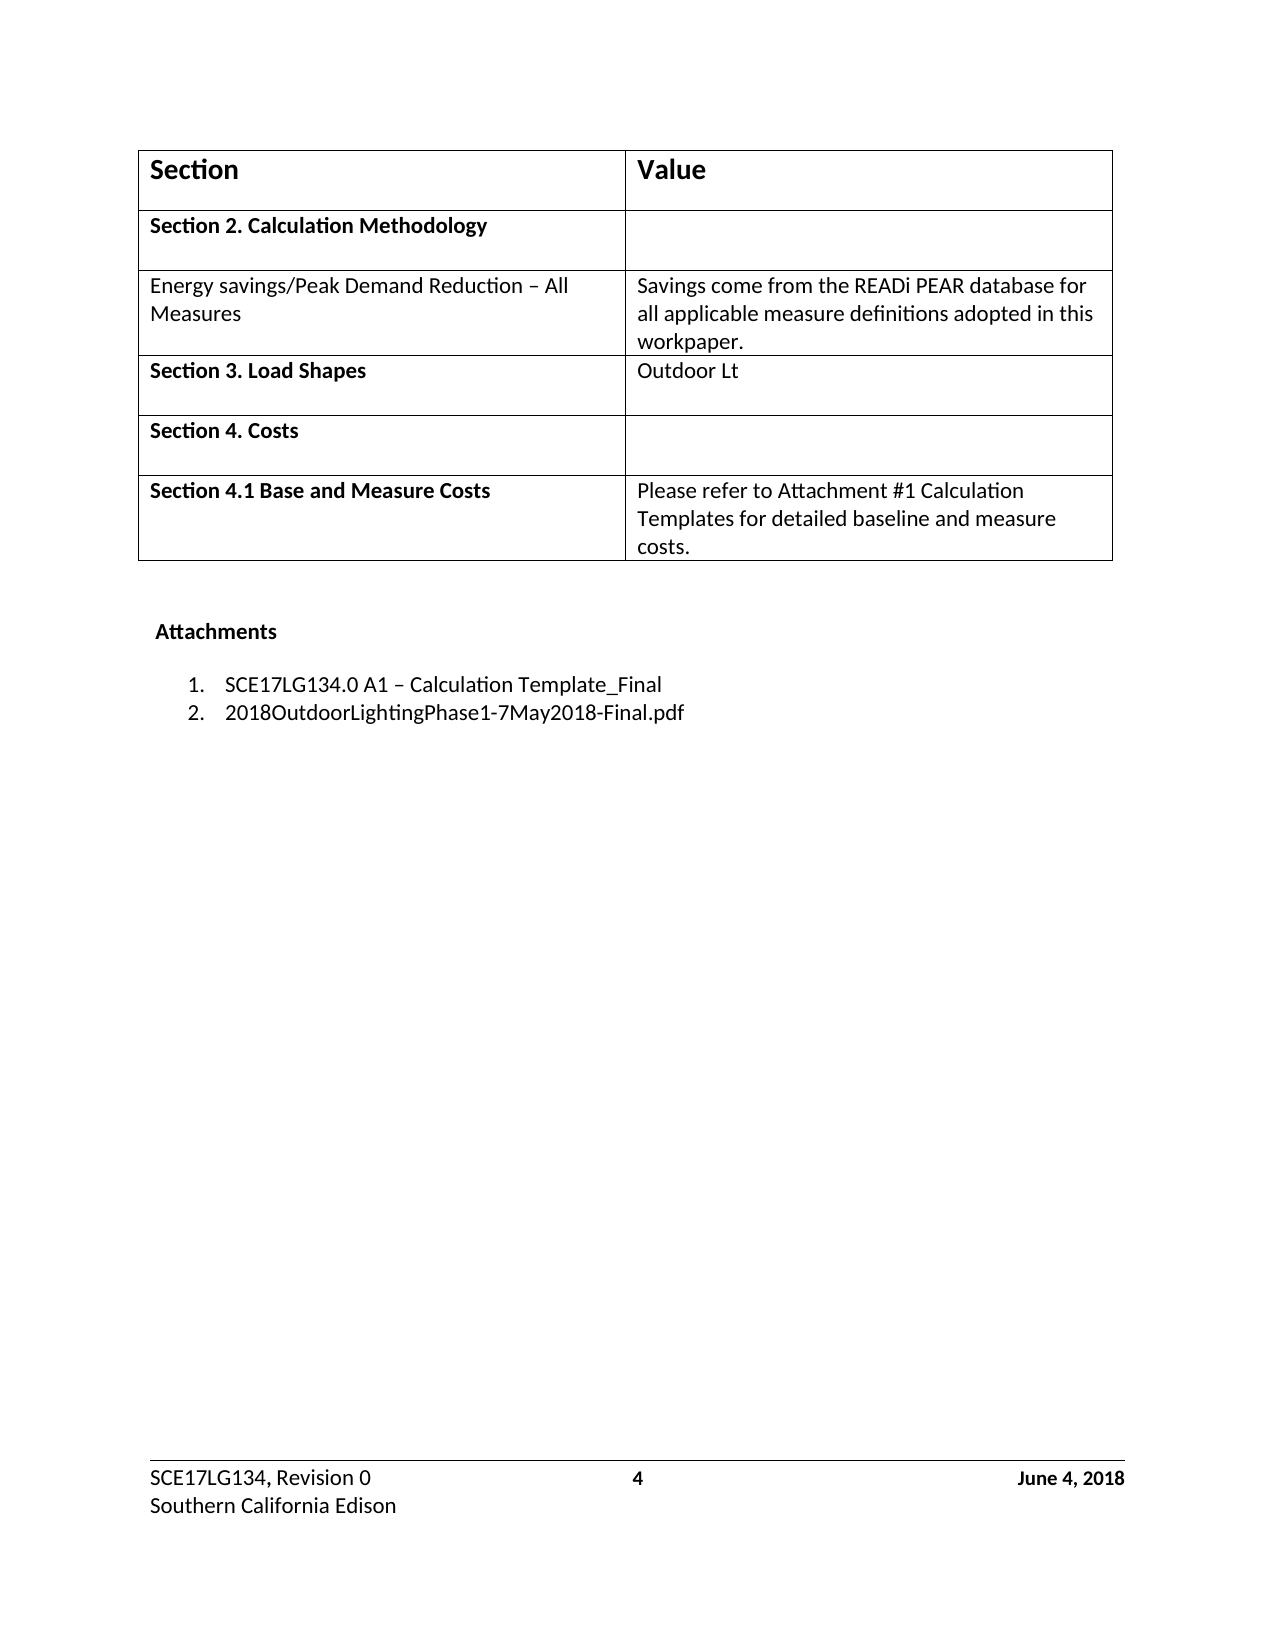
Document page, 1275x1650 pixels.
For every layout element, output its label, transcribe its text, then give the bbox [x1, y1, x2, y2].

table_cell Please refer to Attachment #1 Calculation Templates for detailed baseline and measure costs. [626, 476, 1112, 560]
table_cell Section 2. Calculation Methodology [139, 211, 625, 270]
table_cell Section 4. Costs [139, 416, 625, 475]
table_header Value [626, 151, 1112, 210]
list SCE17LG134.0 A1 – Calculation Template_Final [187, 670, 1125, 698]
table_header Section [139, 151, 625, 210]
list 2018OutdoorLightingPhase1-7May2018-Final.pdf [187, 698, 1125, 726]
table_cell Savings come from the READi PEAR database for all applicable measure definitions adopted in this workpaper. [626, 271, 1112, 355]
table_cell [626, 416, 1112, 475]
table_cell Outdoor Lt [626, 356, 1112, 415]
table_cell Section 4.1 Base and Measure Costs [139, 476, 625, 560]
text Attachments [150, 617, 1125, 645]
table_cell Section 3. Load Shapes [139, 356, 625, 415]
table_cell [626, 211, 1112, 270]
table_cell Energy savings/Peak Demand Reduction – All Measures [139, 271, 625, 355]
